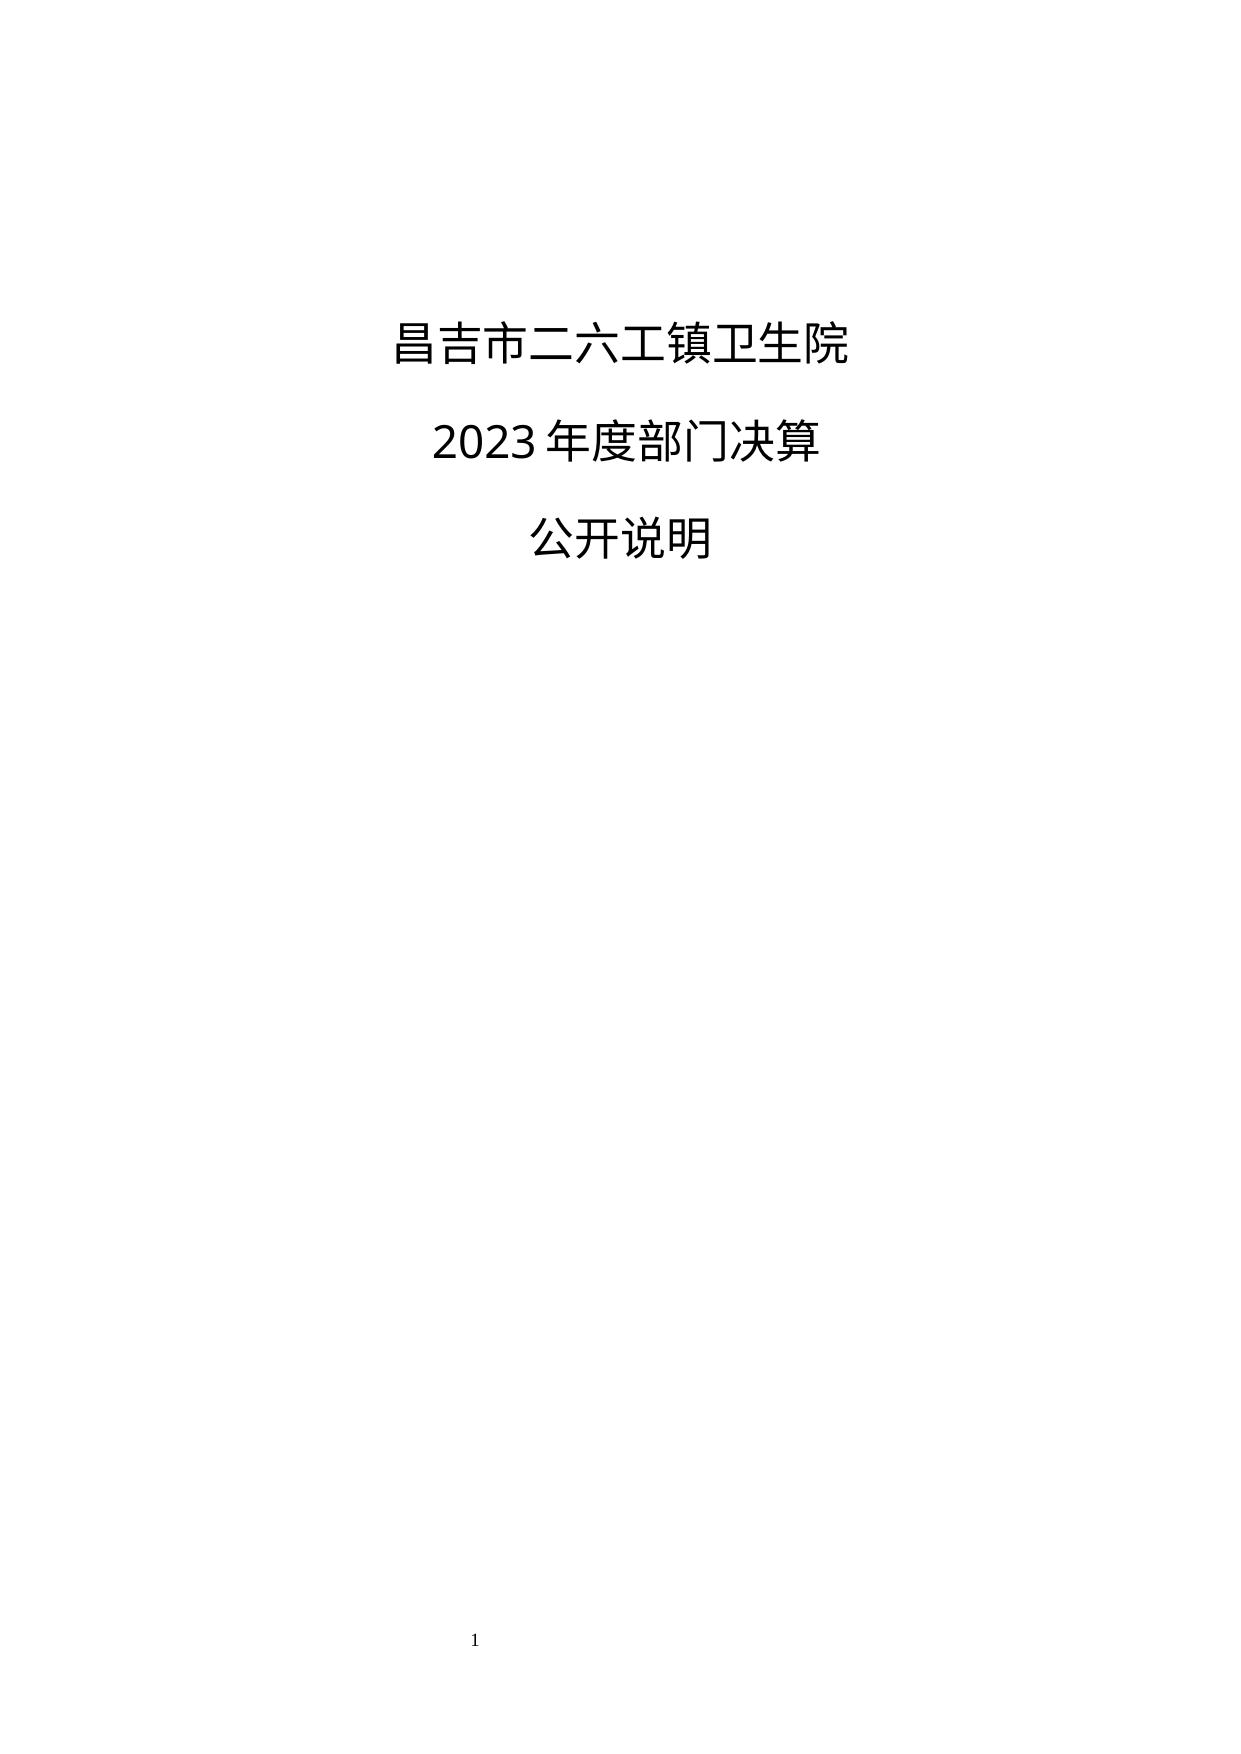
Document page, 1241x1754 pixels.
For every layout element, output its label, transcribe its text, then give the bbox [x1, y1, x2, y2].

text 昌吉市二六工镇卫生院 [187, 292, 1053, 389]
text 2023年度部门决算 [187, 389, 1053, 487]
text 公开说明 [187, 487, 1053, 584]
